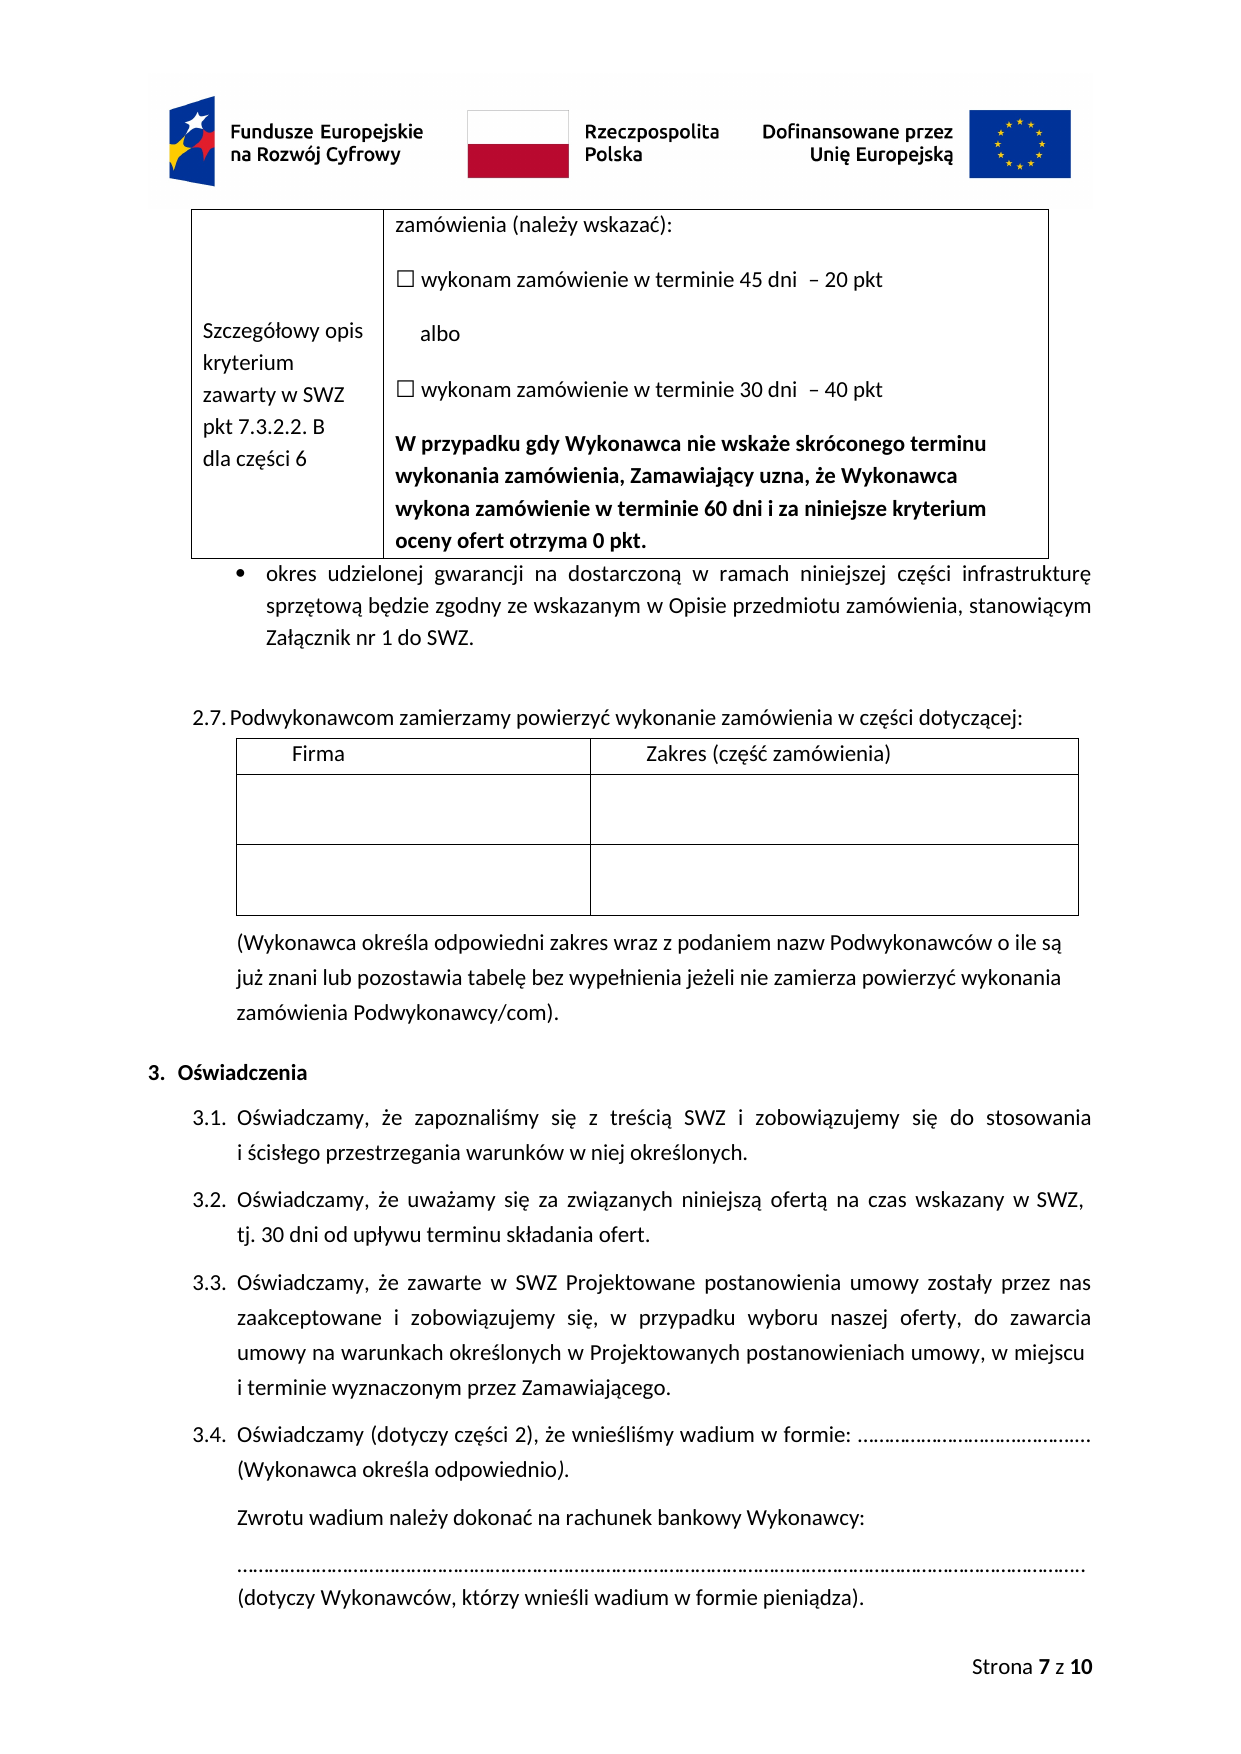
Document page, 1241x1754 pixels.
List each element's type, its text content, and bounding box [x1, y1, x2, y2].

list Oświadczamy, że zapoznaliśmy się z treścią SWZ i zobowiązujemy się do stosowania i ścisłego przestrzegania warunków w niej określonych. [192, 1103, 1092, 1166]
table_header Firma [237, 739, 590, 773]
list Oświadczamy, że uważamy się za związanych niniejszą ofertą na czas wskazany w SWZ, tj. 30 dni od upływu terminu składania ofert. [192, 1186, 1092, 1248]
table_cell [237, 845, 590, 915]
table_cell [591, 845, 1078, 915]
table_cell [591, 775, 1078, 844]
list Podwykonawcom zamierzamy powierzyć wykonanie zamówienia w części dotyczącej: [192, 703, 1092, 731]
text Zwrotu wadium należy dokonać na rachunek bankowy Wykonawcy: [237, 1503, 1092, 1531]
list okres udzielonej gwarancji na dostarczoną w ramach niniejszej części infrastrukturę sprzętową będzie zgodny ze wskazanym w Opisie przedmiotu zamówienia, stanowiącym Załącznik nr 1 do SWZ. [236, 559, 1092, 651]
list …………………………………………………………………………………………………………………………………………….. (dotyczy Wykonawców, którzy wnieśli wadium w formie pieniądza). [237, 1551, 1092, 1611]
table_cell [237, 775, 590, 844]
picture [147, 73, 1093, 209]
list Oświadczamy (dotyczy części 2), że wnieśliśmy wadium w formie: ………………………….……….… (Wykonawca określa odpowiednio). [192, 1421, 1092, 1483]
text (Wykonawca określa odpowiedni zakres wraz z podaniem nazw Podwykonawców o ile są już znani lub pozostawia tabelę bez wypełnienia jeżeli nie zamierza powierzyć wykonania zamówienia Podwykonawcy/com). [236, 928, 1092, 1026]
list Oświadczamy, że zawarte w SWZ Projektowane postanowienia umowy zostały przez nas zaakceptowane i zobowiązujemy się, w przypadku wyboru naszej oferty, do zawarcia umowy na warunkach określonych w Projektowanych postanowieniach umowy, w miejscu i terminie wyznaczonym przez Zamawiającego. [192, 1268, 1092, 1401]
table_cell Maksymalna liczba punktów w kryterium – 40 Szczegółowy opis kryterium zawarty w SWZ pkt 7.3.2.2. B dla części 6 [192, 210, 383, 558]
table_header Zakres (część zamówienia) [591, 739, 1078, 773]
subtitle Oświadczenia [148, 1058, 1092, 1086]
